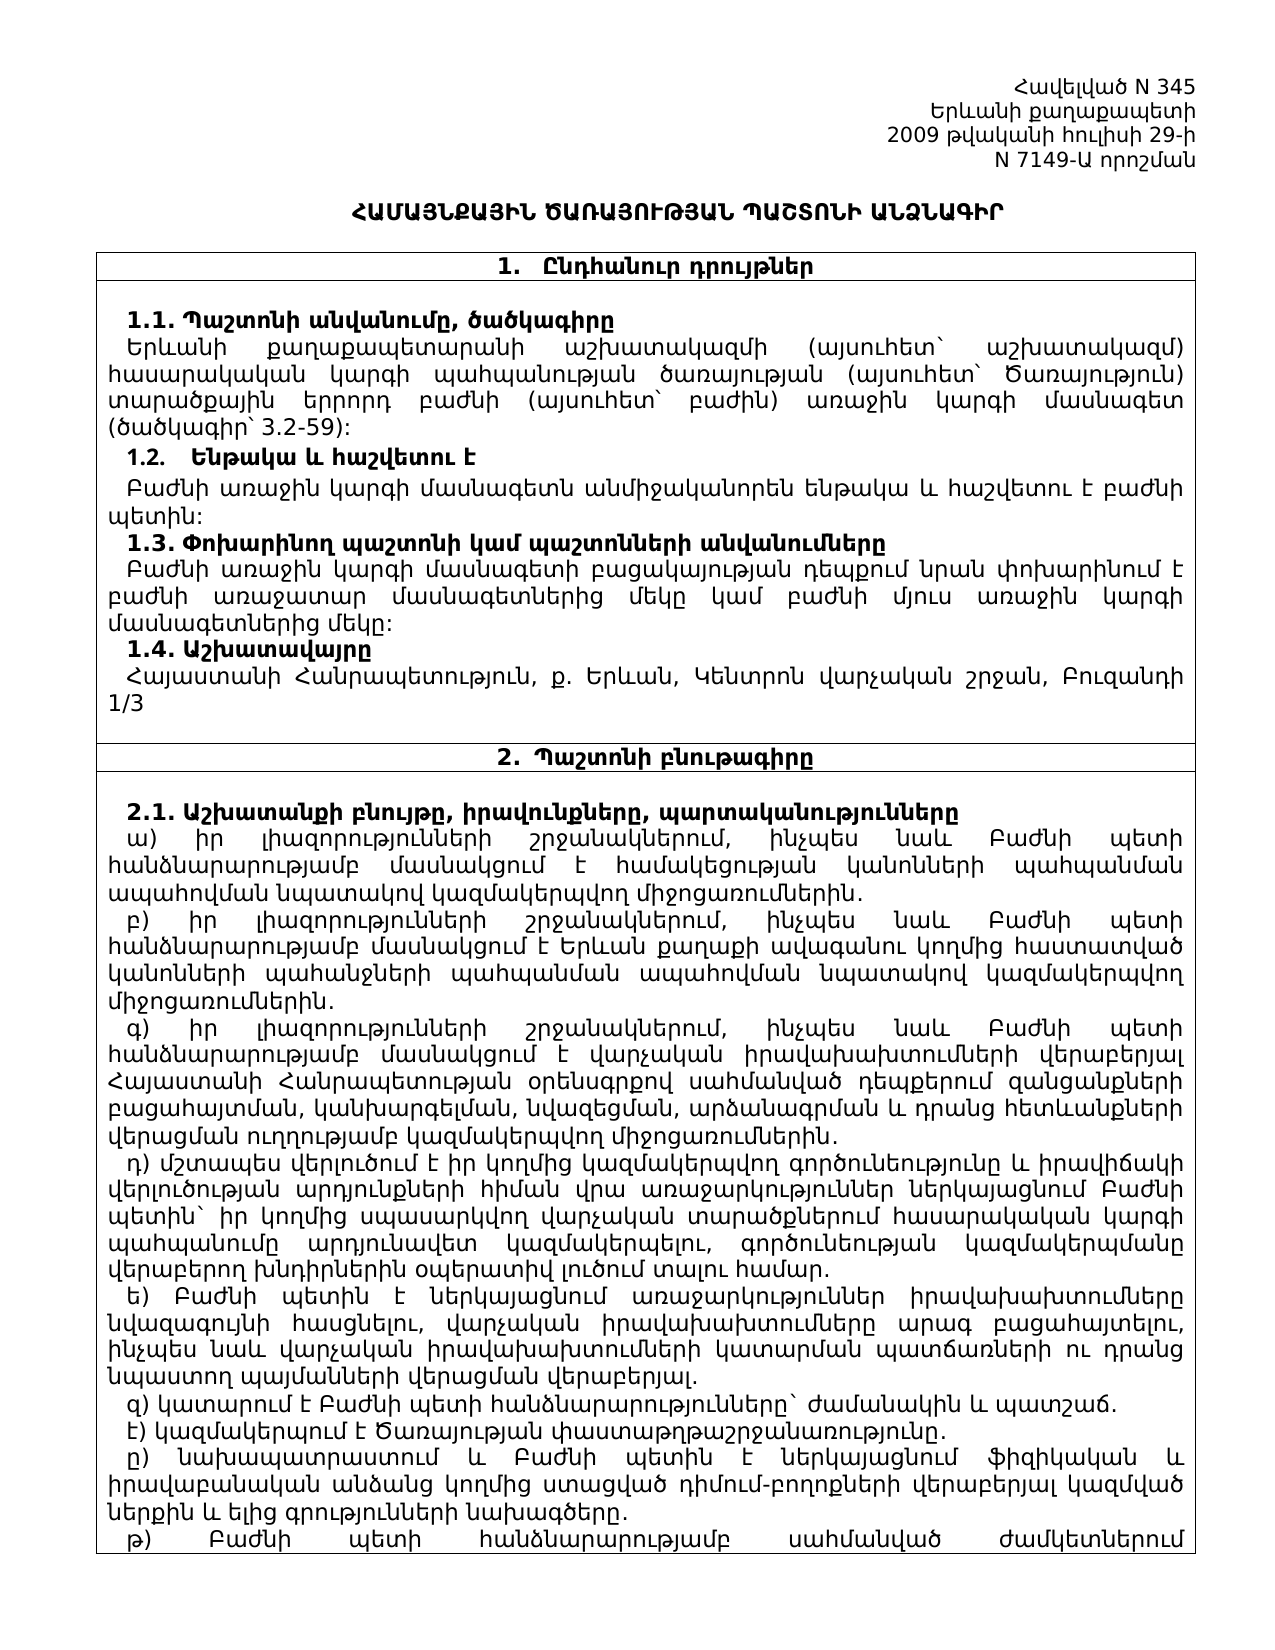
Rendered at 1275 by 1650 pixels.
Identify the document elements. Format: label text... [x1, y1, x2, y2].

text N 7149-Ա որոշման [141, 148, 1196, 172]
table_cell Պաշտոնի անվանումը, ծածկագիրը Երևանի քաղաքապետարանի աշխատակազմի (այսուհետ` աշխատակազմ) հասարակական կարգի պահպանության ծառայության (այսուհետ՝ Ծառայություն) տարածքային երրորդ բաժնի (այսուհետ՝ բաժին) առաջին կարգի մասնագետ (ծածկագիր՝ 3.2-59): Ենթակա և հաշվետու է Բաժնի առաջին կարգի մասնագետն անմիջականորեն ենթակա և հաշվետու է բաժնի պետին: Փոխարինող պաշտոնի կամ պաշտոնների անվանումները Բաժնի առաջին կարգի մասնագետի բացակայության դեպքում նրան փոխարինում է բաժնի առաջատար մասնագետներից մեկը կամ բաժնի մյուս առաջին կարգի մասնագետներից մեկը: Աշխատավայրը Հայաստանի Հանրապետություն, ք. Երևան, Կենտրոն վարչական շրջան, Բուզանդի 1/3 [97, 281, 1195, 743]
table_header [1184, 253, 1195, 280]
text Հավելված N 345 [141, 75, 1196, 99]
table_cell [97, 772, 1195, 1553]
text Երևանի քաղաքապետի [141, 99, 1196, 123]
text 2009 թվականի հուլիսի 29-ի [141, 123, 1196, 148]
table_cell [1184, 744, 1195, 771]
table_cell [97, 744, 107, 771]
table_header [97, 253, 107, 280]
text ՀԱՄԱՅՆՔԱՅԻՆ ԾԱՌԱՅՈՒԹՅԱՆ ՊԱՇՏՈՆԻ ԱՆՁՆԱԳԻՐ [141, 199, 1196, 225]
